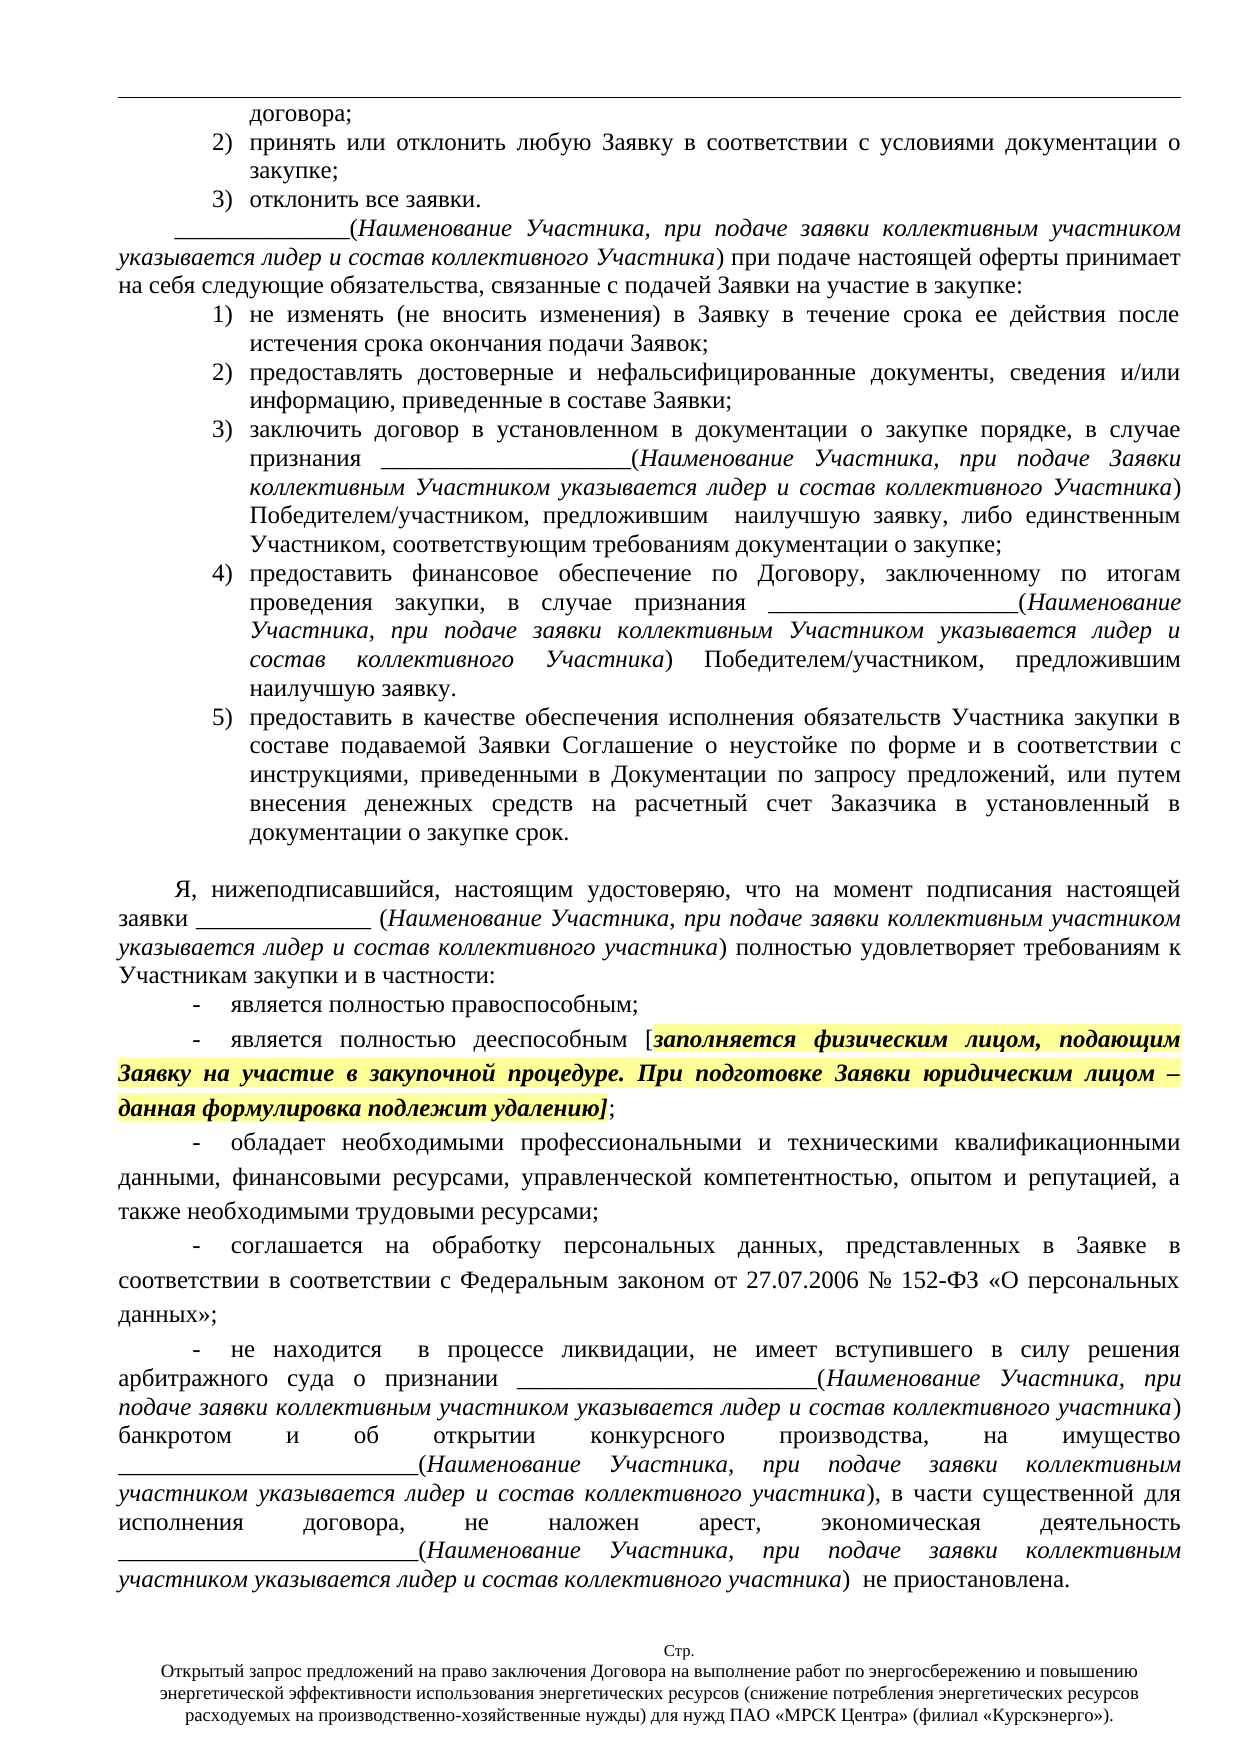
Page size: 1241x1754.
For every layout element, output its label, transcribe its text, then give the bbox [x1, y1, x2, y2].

list является полностью дееспособным [заполняется физическим лицом, подающим Заявку на участие в закупочной процедуре. При подготовке Заявки юридическим лицом – данная формулировка подлежит удалению]; [118, 1024, 1181, 1058]
list предоставить в качестве обеспечения исполнения обязательств Участника закупки в составе подаваемой Заявки Соглашение о неустойке по форме и в соответствии с инструкциями, приведенными в Документации по запросу предложений, или путем внесения денежных средств на расчетный счет Заказчика в установленный в документации о закупке срок. [212, 702, 1181, 846]
list отклонить все заявки. [212, 184, 1181, 213]
text ______________(Наименование Участника, при подаче заявки коллективным участником указывается лидер и состав коллективного Участника) при подаче настоящей оферты принимает на себя следующие обязательства, связанные с подачей Заявки на участие в закупке: [118, 213, 1181, 299]
list не находится в процессе ликвидации, не имеет вступившего в силу решения арбитражного суда о признании ________________________(Наименование Участника, при подаче заявки коллективным участником указывается лидер и состав коллективного участника) банкротом и об открытии конкурсного производства, на имущество ________________________(Наименование Участника, при подаче заявки коллективным участником указывается лидер и состав коллективного участника), в части существенной для исполнения договора, не наложен арест, экономическая деятельность ________________________(Наименование Участника, при подаче заявки коллективным участником указывается лидер и состав коллективного участника) не приостановлена. [118, 1334, 1181, 1593]
list заключить договор в установленном в документации о закупке порядке, в случае признания ____________________(Наименование Участника, при подаче Заявки коллективным Участником указывается лидер и состав коллективного Участника) Победителем/участником, предложившим наилучшую заявку, либо единственным Участником, соответствующим требованиям документации о закупке; [212, 414, 1181, 558]
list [212, 98, 1181, 127]
text Я, нижеподписавшийся, настоящим удостоверяю, что на момент подписания настоящей заявки ______________ (Наименование Участника, при подаче заявки коллективным участником указывается лидер и состав коллективного участника) полностью удовлетворяет требованиям к Участникам закупки и в частности: [118, 874, 1181, 989]
list принять или отклонить любую Заявку в соответствии с условиями документации о закупке; [212, 127, 1181, 184]
list является полностью дееспособным [заполняется физическим лицом, подающим Заявку на участие в закупочной процедуре. При подготовке Заявки юридическим лицом – данная формулировка подлежит удалению]; [118, 1087, 1181, 1121]
list предоставлять достоверные и нефальсифицированные документы, сведения и/или информацию, приведенные в составе Заявки; [212, 357, 1181, 414]
list соглашается на обработку персональных данных, представленных в Заявке в соответствии в соответствии с Федеральным законом от 27.07.2006 № 152-ФЗ «О персональных данных»; [118, 1231, 1181, 1328]
list является полностью правоспособным; [118, 989, 1181, 1018]
list не изменять (не вносить изменения) в Заявку в течение срока ее действия после истечения срока окончания подачи Заявок; [212, 299, 1181, 357]
list обладает необходимыми профессиональными и техническими квалификационными данными, финансовыми ресурсами, управленческой компетентностью, опытом и репутацией, а также необходимыми трудовыми ресурсами; [118, 1127, 1181, 1225]
list предоставить финансовое обеспечение по Договору, заключенному по итогам проведения закупки, в случае признания ____________________(Наименование Участника, при подаче заявки коллективным Участником указывается лидер и состав коллективного Участника) Победителем/участником, предложившим наилучшую заявку. [212, 558, 1181, 702]
